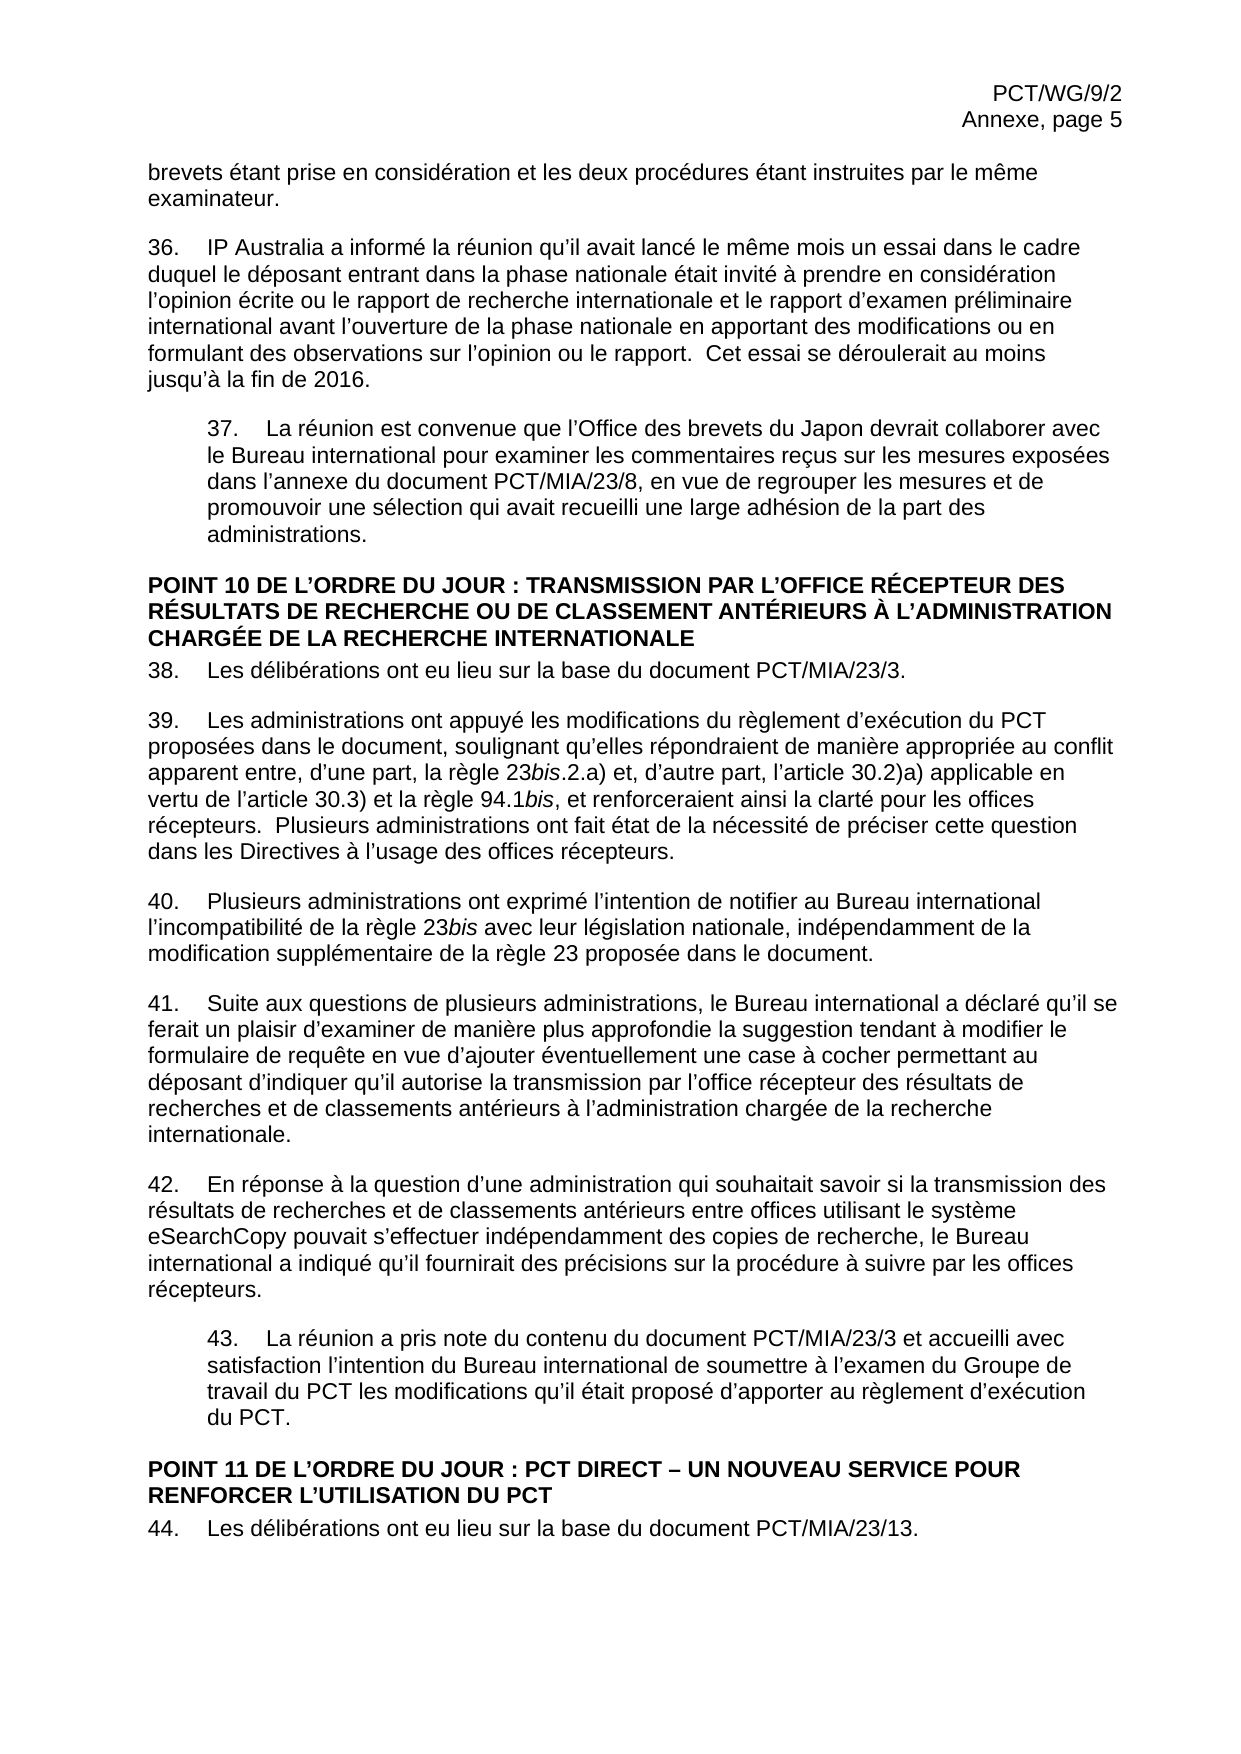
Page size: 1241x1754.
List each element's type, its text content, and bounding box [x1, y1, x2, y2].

text Les délibérations ont eu lieu sur la base du document PCT/MIA/23/13. [148, 1515, 1122, 1541]
text Suite aux questions de plusieurs administrations, le Bureau international a déclaré qu’il se ferait un plaisir d’examiner de manière plus approfondie la suggestion tendant à modifier le formulaire de requête en vue d’ajouter éventuellement une case à cocher permettant au déposant d’indiquer qu’il autorise la transmission par l’office récepteur des résultats de recherches et de classements antérieurs à l’administration chargée de la recherche internationale. [148, 989, 1122, 1148]
subtitle Point 11 de l’ordre du jour : PCT Direct – un nouveau service pour renforcer l’utilisation du PCT [148, 1456, 1122, 1508]
text En réponse à la question d’une administration qui souhaitait savoir si la transmission des résultats de recherches et de classements antérieurs entre offices utilisant le système eSearchCopy pouvait s’effectuer indépendamment des copies de recherche, le Bureau international a indiqué qu’il fournirait des précisions sur la procédure à suivre par les offices récepteurs. [148, 1171, 1122, 1302]
text Plusieurs administrations ont exprimé l’intention de notifier au Bureau international l’incompatibilité de la règle 23bis avec leur législation nationale, indépendamment de la modification supplémentaire de la règle 23 proposée dans le document. [148, 888, 1122, 967]
text Les délibérations ont eu lieu sur la base du document PCT/MIA/23/3. [148, 657, 1122, 684]
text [148, 158, 1122, 211]
text La réunion est convenue que l’Office des brevets du Japon devrait collaborer avec le Bureau international pour examiner les commentaires reçus sur les mesures exposées dans l’annexe du document PCT/MIA/23/8, en vue de regrouper les mesures et de promouvoir une sélection qui avait recueilli une large adhésion de la part des administrations. [207, 415, 1122, 547]
text IP Australia a informé la réunion qu’il avait lancé le même mois un essai dans le cadre duquel le déposant entrant dans la phase nationale était invité à prendre en considération l’opinion écrite ou le rapport de recherche internationale et le rapport d’examen préliminaire international avant l’ouverture de la phase nationale en apportant des modifications ou en formulant des observations sur l’opinion ou le rapport. Cet essai se déroulerait au moins jusqu’à la fin de 2016. [148, 234, 1122, 392]
text Les administrations ont appuyé les modifications du règlement d’exécution du PCT proposées dans le document, soulignant qu’elles répondraient de manière appropriée au conflit apparent entre, d’une part, la règle 23bis.2.a) et, d’autre part, l’article 30.2)a) applicable en vertu de l’article 30.3) et la règle 94.1bis, et renforceraient ainsi la clarté pour les offices récepteurs. Plusieurs administrations ont fait état de la nécessité de préciser cette question dans les Directives à l’usage des offices récepteurs. [148, 707, 1122, 865]
text La réunion a pris note du contenu du document PCT/MIA/23/3 et accueilli avec satisfaction l’intention du Bureau international de soumettre à l’examen du Groupe de travail du PCT les modifications qu’il était proposé d’apporter au règlement d’exécution du PCT. [207, 1325, 1122, 1431]
subtitle Point 10 de l’ordre du jour : transmission par l’office récepteur des résultats de recherche ou de classement antérieurs à l’administration chargée de la recherche internationale [148, 572, 1122, 651]
